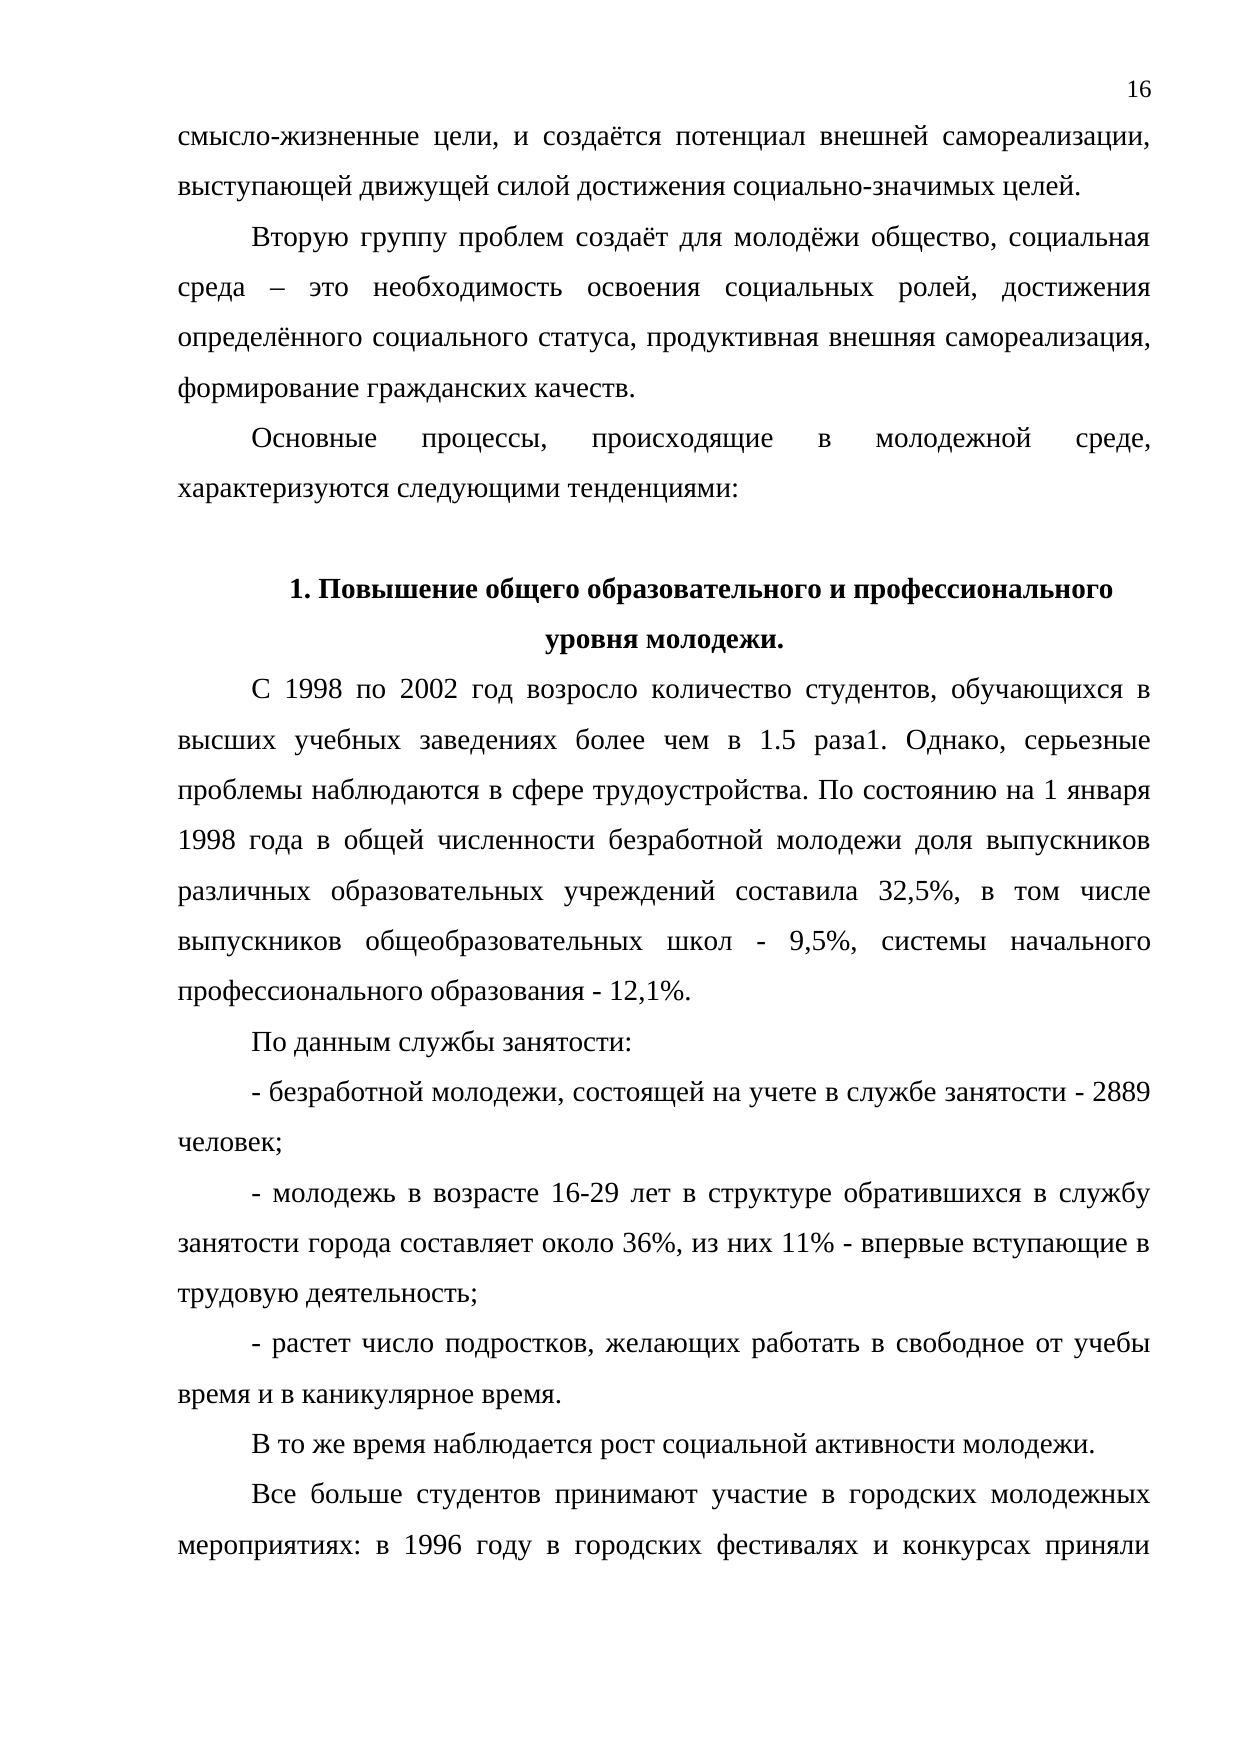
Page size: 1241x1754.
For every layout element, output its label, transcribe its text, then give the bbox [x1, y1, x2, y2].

text - растет число подростков, желающих работать в свободное от учебы время и в каникулярное время. [177, 1326, 1152, 1409]
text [177, 118, 1152, 202]
text С 1998 по 2002 год возросло количество студентов, обучающихся в высших учебных заведениях более чем в 1.5 раза1. Однако, серьезные проблемы наблюдаются в сфере трудоустройства. По состоянию на 1 января 1998 года в общей численности безработной молодежи доля выпускников различных образовательных учреждений составила 32,5%, в том числе выпускников общеобразовательных школ - 9,5%, системы начального профессионального образования - 12,1%. [177, 672, 1152, 1007]
text - молодежь в возрасте 16-29 лет в структуре обратившихся в службу занятости города составляет около 36%, из них 11% - впервые вступающие в трудовую деятельность; [177, 1175, 1152, 1309]
text 1. Повышение общего образовательного и профессионального уровня молодежи. [177, 571, 1152, 655]
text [177, 1477, 1152, 1560]
text По данным службы занятости: [177, 1024, 1152, 1057]
text Основные процессы, происходящие в молодежной среде, характеризуются следующими тенденциями: [177, 420, 1152, 504]
text В то же время наблюдается рост социальной активности молодежи. [177, 1426, 1152, 1460]
text Вторую группу проблем создаёт для молодёжи общество, социальная среда – это необходимость освоения социальных ролей, достижения определённого социального статуса, продуктивная внешняя самореализация, формирование гражданских качеств. [177, 219, 1152, 403]
text - безработной молодежи, состоящей на учете в службе занятости - 2889 человек; [177, 1074, 1152, 1158]
